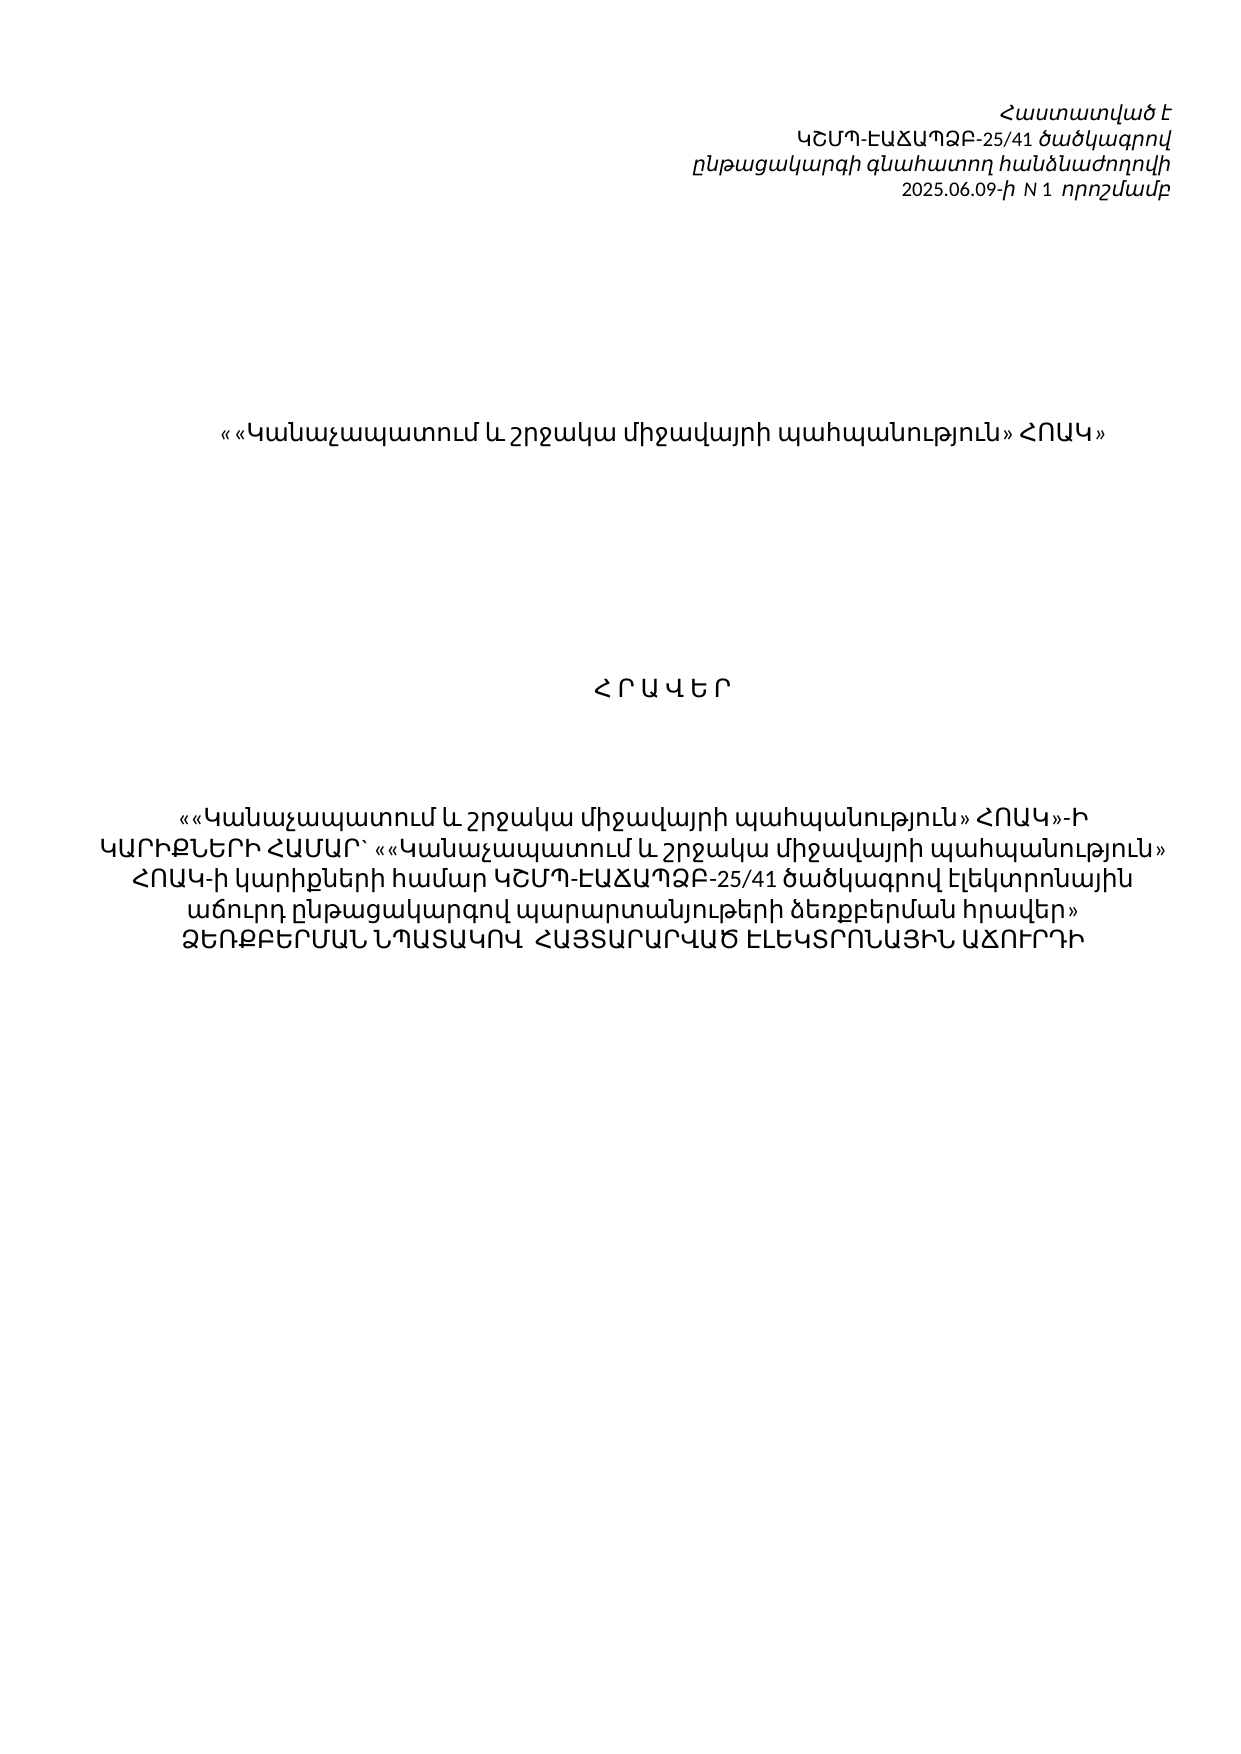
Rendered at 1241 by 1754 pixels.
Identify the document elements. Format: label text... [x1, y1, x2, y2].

text ««Կանաչապատում և շրջակա միջավայրի պահպանություն» ՀՈԱԿ»-Ի ԿԱՐԻՔՆԵՐԻ ՀԱՄԱՐ` ««Կանաչապատում և շրջակա միջավայրի պահպանություն» ՀՈԱԿ-ի կարիքների համար ԿՇՄՊ-ԷԱՃԱՊՁԲ-25/41 ծածկագրով էլեկտրոնային աճուրդ ընթացակարգով պարարտանյութերի ձեռքբերման հրավեր» ՁԵՌՔԲԵՐՄԱՆ ՆՊԱՏԱԿՈՎ ՀԱՅՏԱՐԱՐՎԱԾ ԷԼԵԿՏՐՈՆԱՅԻՆ ԱՃՈՒՐԴԻ [94, 803, 1172, 955]
text Հ Ր Ա Վ Ե Ր [94, 673, 1172, 704]
text « «Կանաչապատում և շրջակա միջավայրի պահպանություն» ՀՈԱԿ» [94, 417, 1172, 448]
text Հաստատված է [94, 100, 1171, 126]
text ԿՇՄՊ-ԷԱՃԱՊՁԲ-25/41 ծածկագրով [94, 126, 1171, 151]
text ընթացակարգի գնահատող հանձնաժողովի [94, 151, 1171, 177]
text 2025.06.09 -ի N 1 որոշմամբ [94, 177, 1171, 202]
